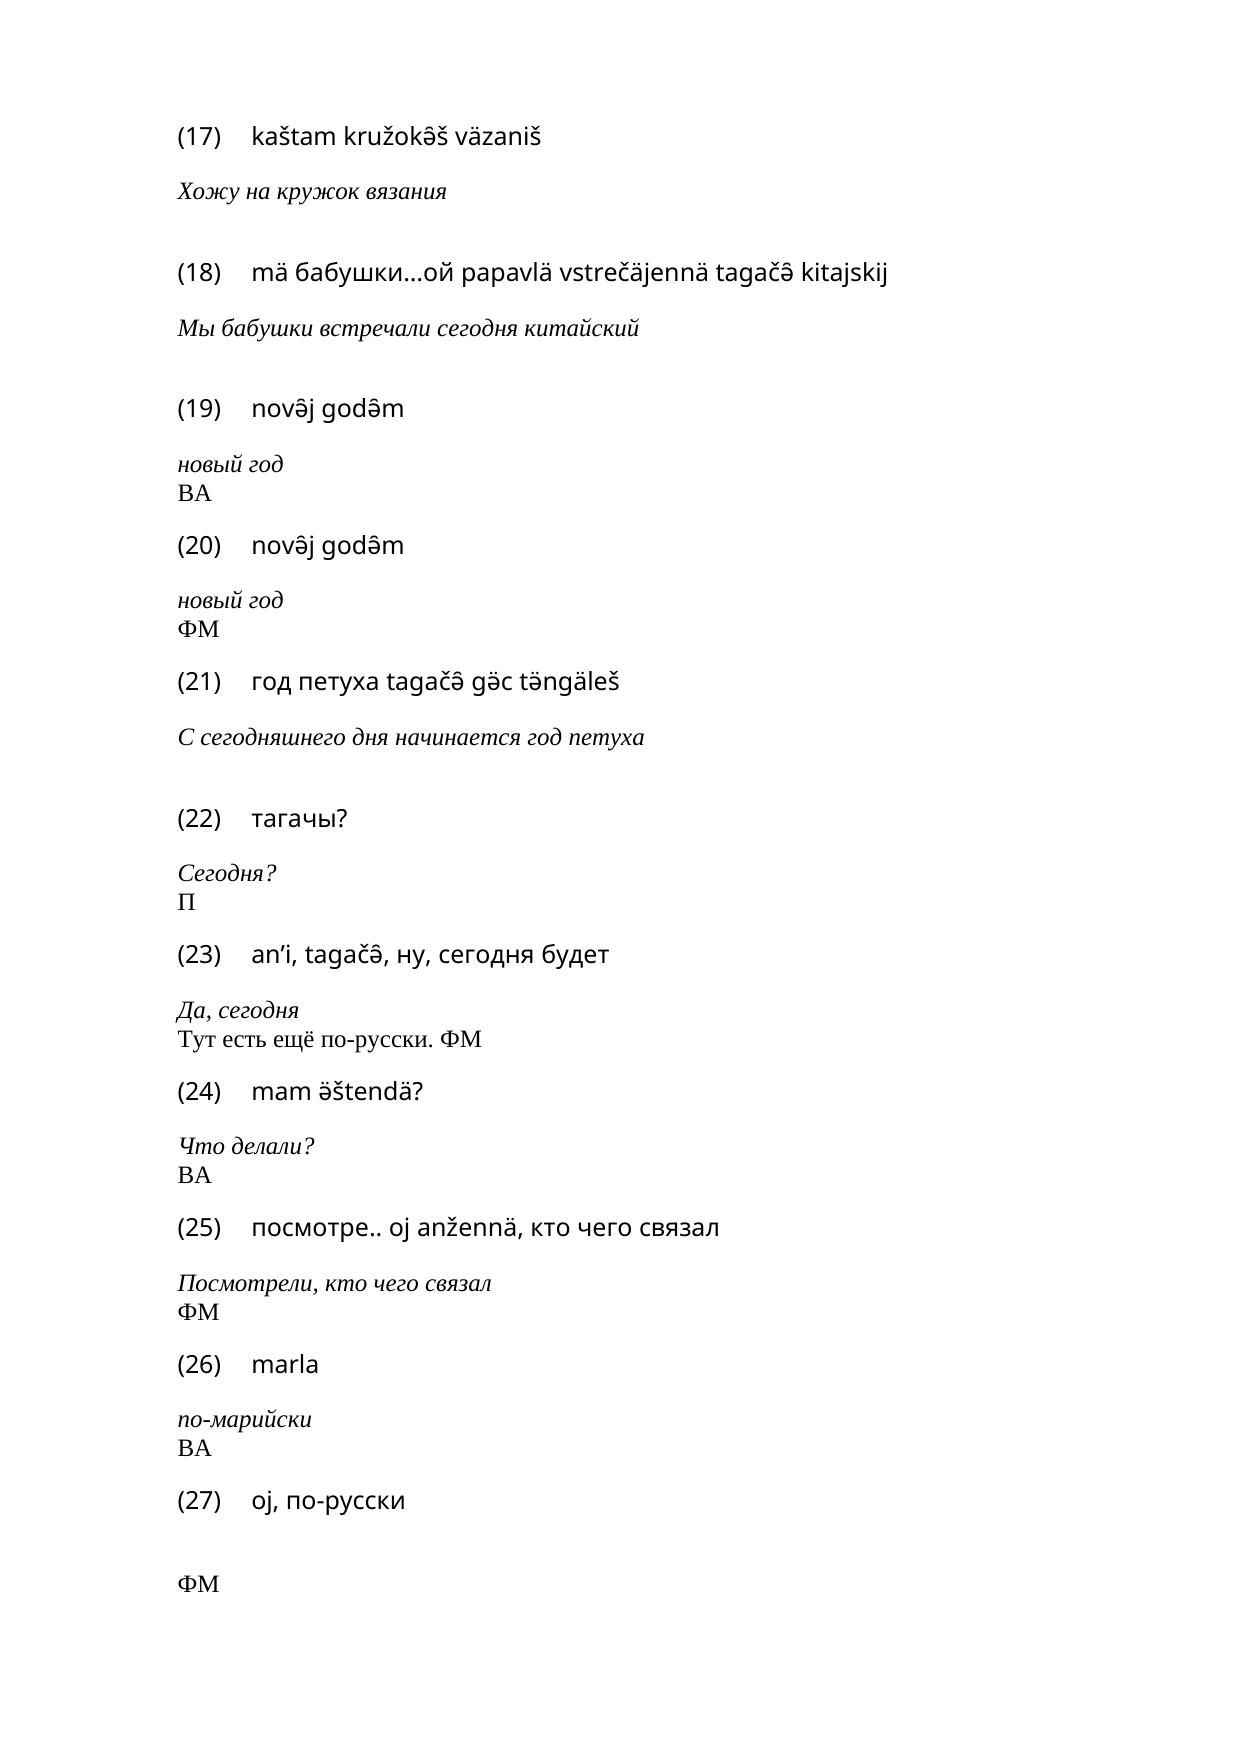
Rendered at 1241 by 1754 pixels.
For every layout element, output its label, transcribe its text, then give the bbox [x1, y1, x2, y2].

text ФМ [177, 1569, 1152, 1598]
text novə̑j godə̑m [177, 527, 1152, 562]
text an’i, tagačə̑, ну, сегодня будет [177, 937, 1152, 971]
text mä бабушки…ой papavlä vstrečäjennä tagačə̑ kitajskij [177, 254, 1152, 289]
text ВА [177, 1433, 1152, 1462]
text ФМ [177, 614, 1152, 643]
text Хожу на кружок вязания [177, 176, 1152, 205]
text Мы бабушки встречали сегодня китайский [177, 313, 1152, 341]
text по-марийски [177, 1404, 1152, 1433]
text marla [177, 1346, 1152, 1380]
text С сегодняшнего дня начинается год петуха [177, 722, 1152, 751]
text новый год [177, 449, 1152, 478]
text Да, сегодня [177, 995, 1152, 1024]
text kaštam kružokə̑š väzaniš [177, 118, 1152, 152]
text Посмотрели, кто чего связал [177, 1268, 1152, 1297]
text тагачы? [177, 800, 1152, 834]
text ФМ [177, 1297, 1152, 1325]
text Что делали? [177, 1131, 1152, 1160]
text novə̑j godə̑m [177, 391, 1152, 425]
text ВА [177, 478, 1152, 507]
text mam ə̈štendä? [177, 1073, 1152, 1107]
text П [177, 887, 1152, 916]
text посмотре.. oj anžennä, кто чего связал [177, 1210, 1152, 1244]
text oj, по-русски [177, 1483, 1152, 1517]
text ВА [177, 1160, 1152, 1189]
text Сегодня? [177, 858, 1152, 887]
text год петуха tagačə̑ gə̈c tə̈ngäleš [177, 664, 1152, 698]
text Тут есть ещё по-русски. ФМ [177, 1024, 1152, 1052]
text новый год [177, 586, 1152, 614]
